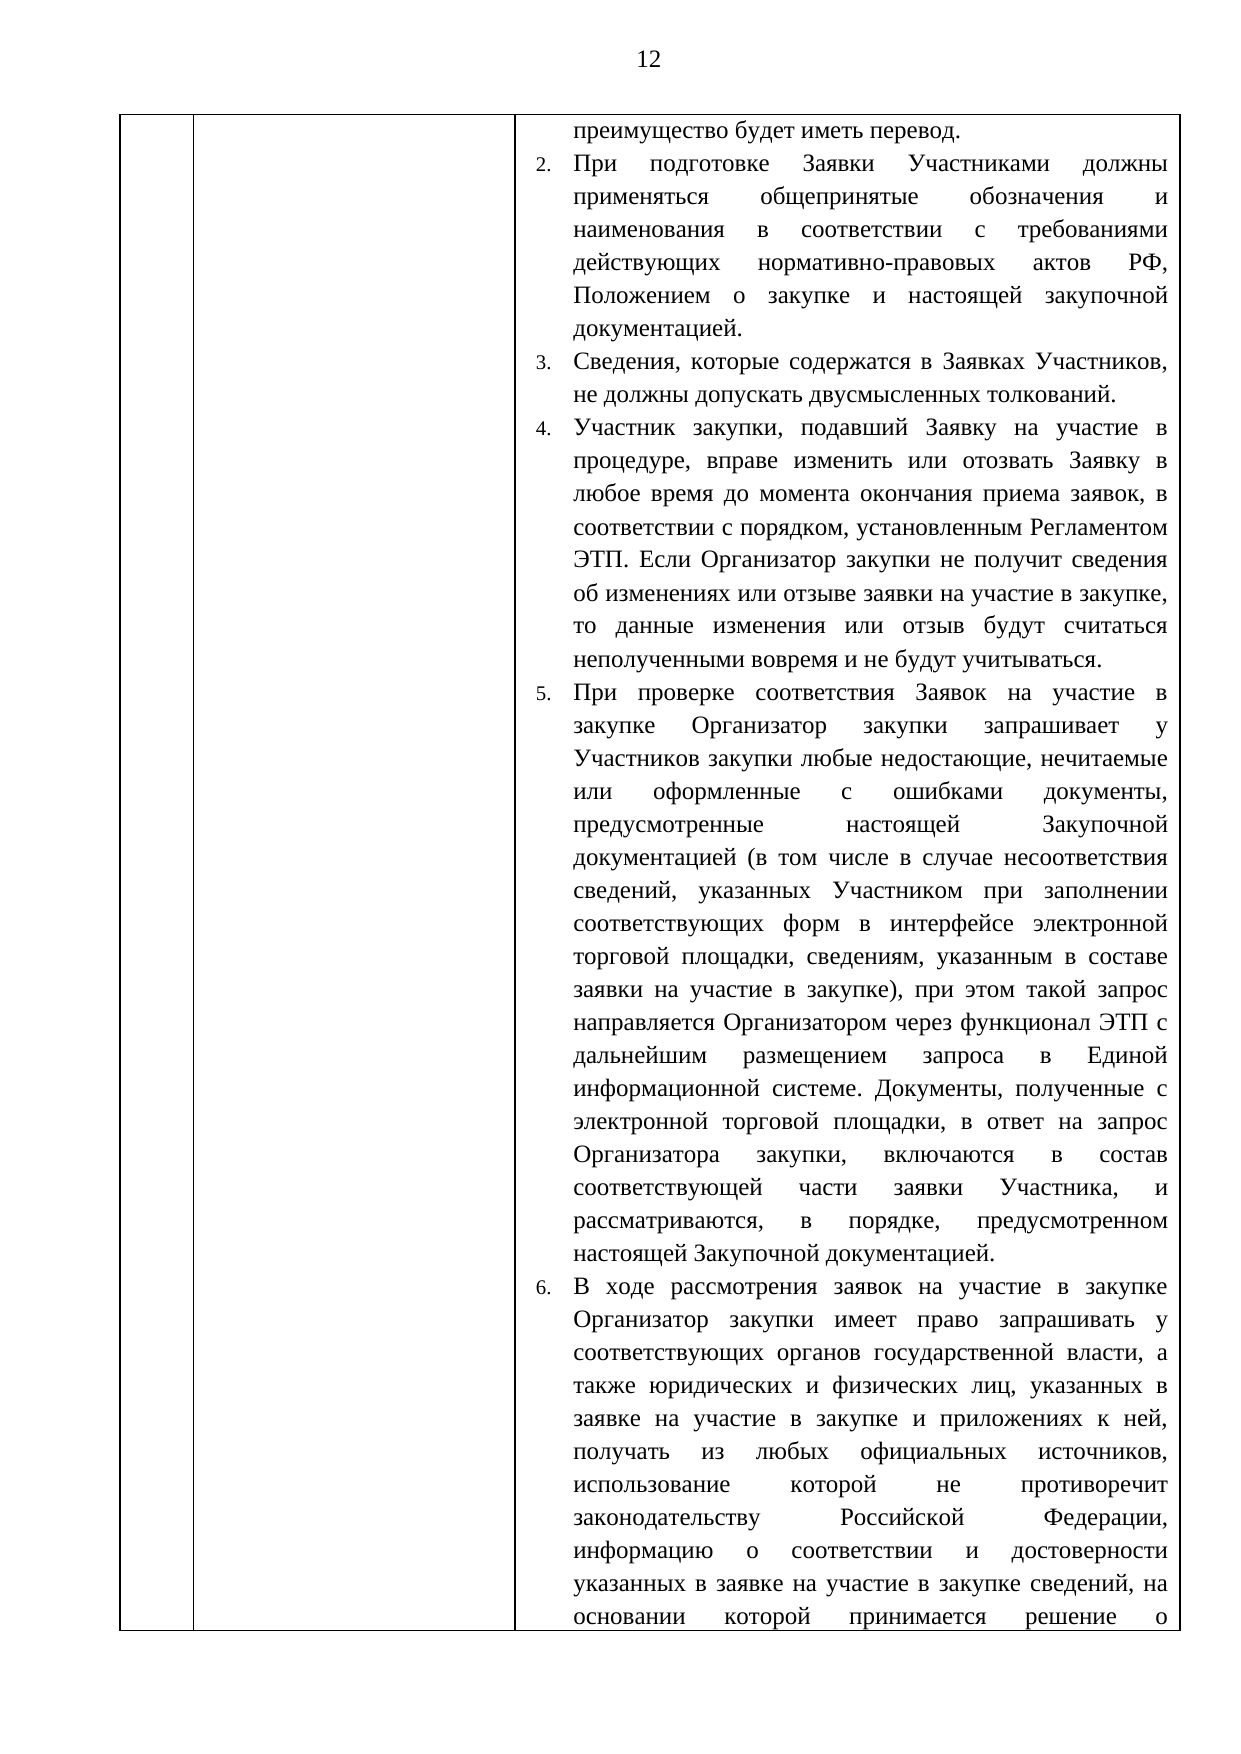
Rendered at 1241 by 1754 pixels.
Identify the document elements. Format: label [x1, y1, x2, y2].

table_cell [516, 115, 1179, 1630]
table_cell [194, 115, 514, 1630]
table_cell [121, 115, 193, 1630]
